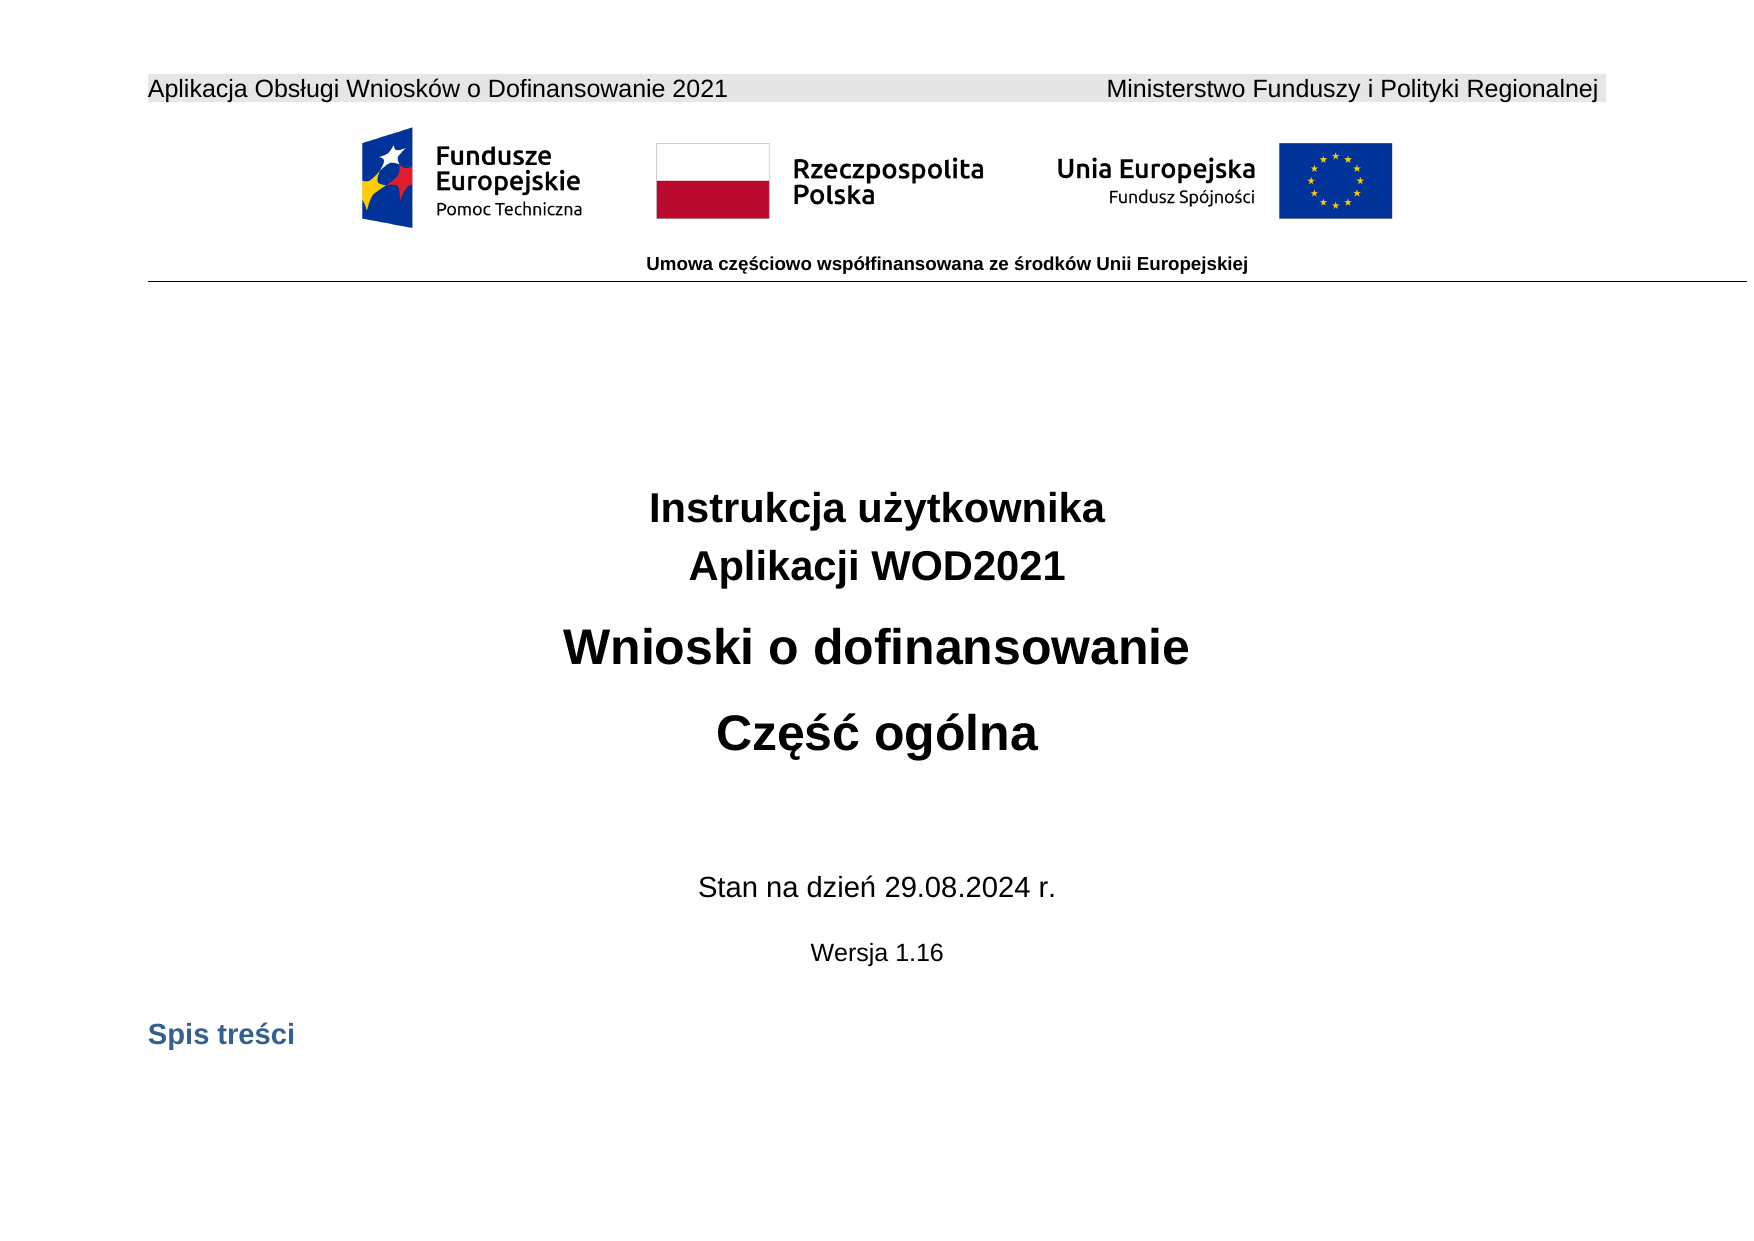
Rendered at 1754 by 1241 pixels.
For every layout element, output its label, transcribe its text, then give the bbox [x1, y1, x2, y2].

title Wnioski o dofinansowanie [148, 618, 1606, 675]
text Wersja 1.16 [148, 938, 1606, 967]
picture [337, 102, 1417, 253]
subtitle Instrukcja użytkownika [148, 483, 1606, 531]
text Aplikacji WOD2021 [148, 541, 1606, 589]
text Część ogólna [148, 704, 1606, 761]
subtitle Stan na dzień 29.08.2024 r. [148, 870, 1606, 903]
text Spis treści [148, 1017, 1606, 1051]
